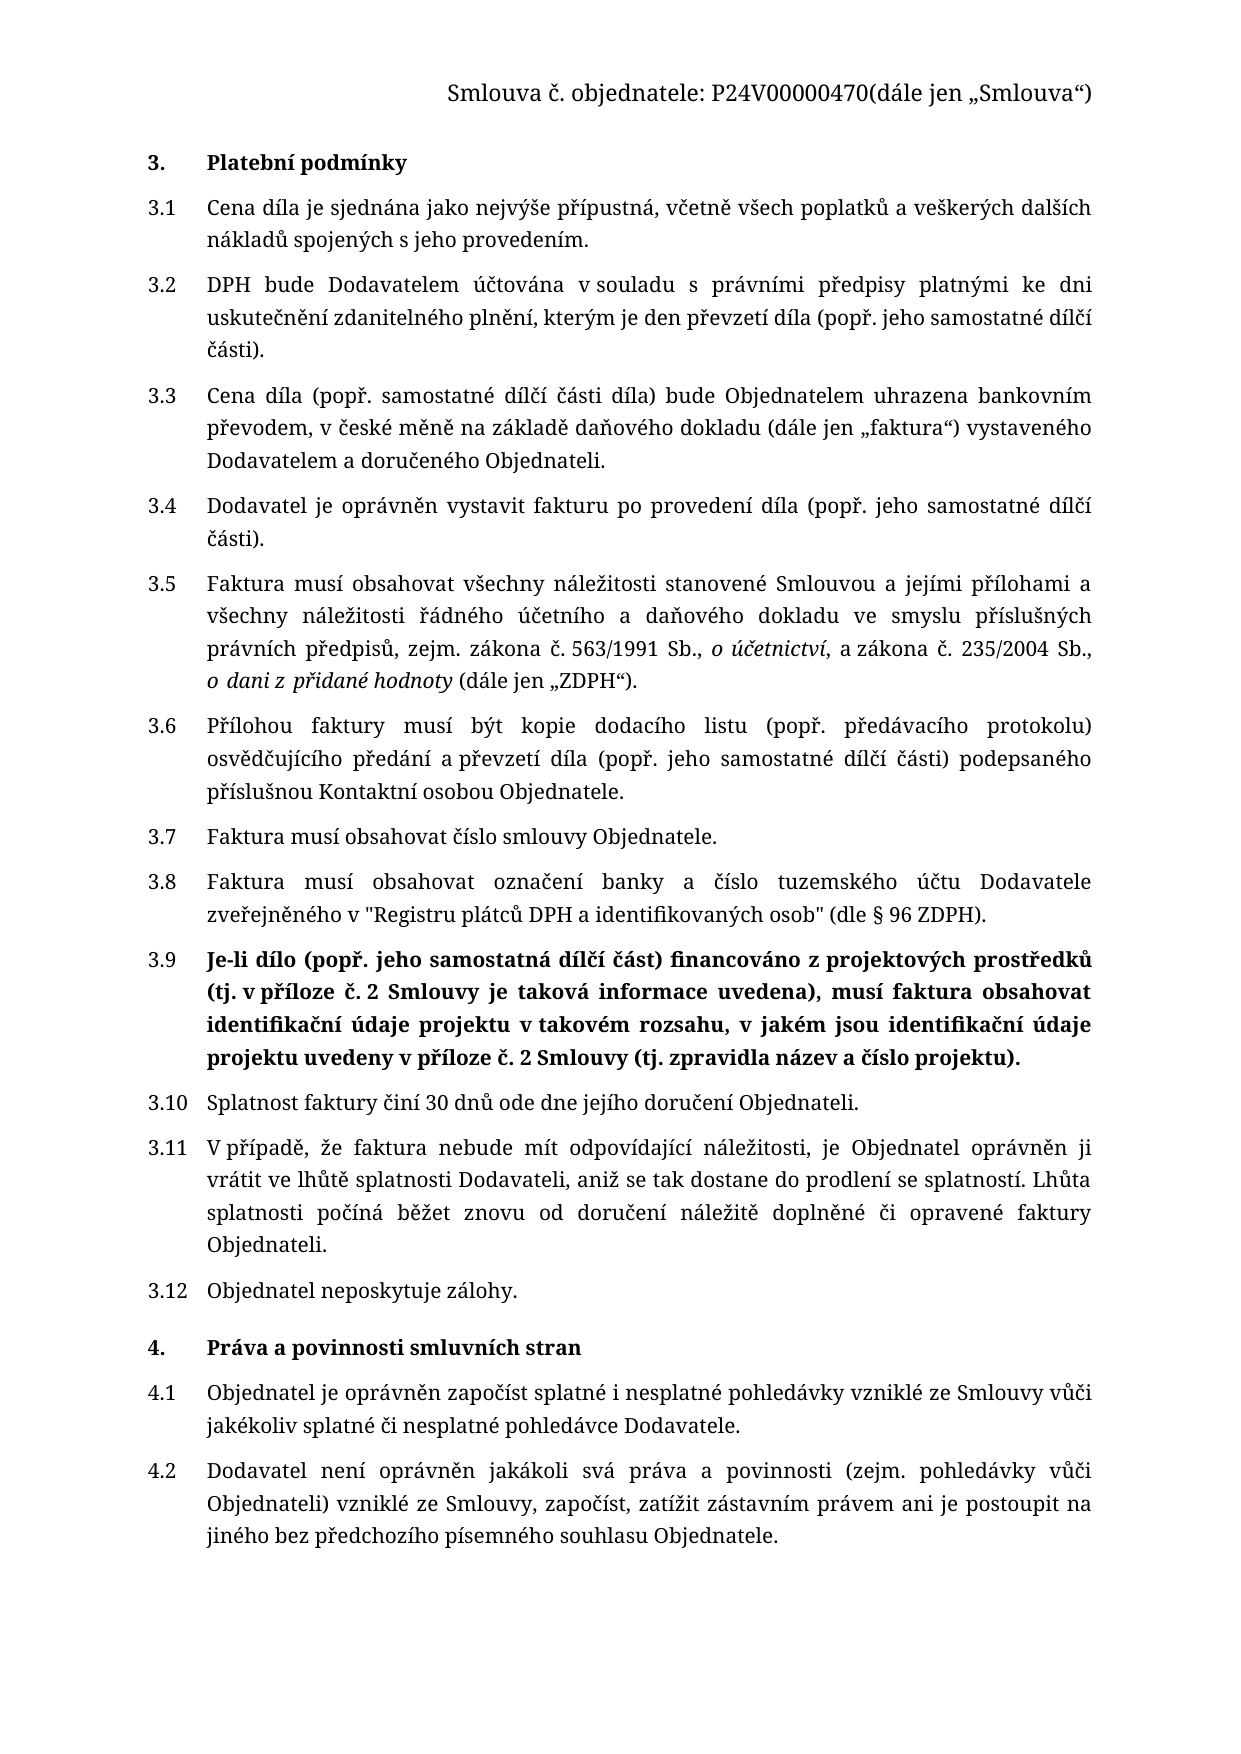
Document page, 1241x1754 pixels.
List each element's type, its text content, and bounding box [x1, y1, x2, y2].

list Faktura musí obsahovat všechny náležitosti stanovené Smlouvou a jejími přílohami a všechny náležitosti řádného účetního a daňového dokladu ve smyslu příslušných právních předpisů, zejm. zákona č. 563/1991 Sb., o účetnictví, a zákona č. 235/2004 Sb., o dani z přidané hodnoty (dále jen „ZDPH“). [148, 569, 1093, 695]
list Faktura musí obsahovat označení banky a číslo tuzemského účtu Dodavatele zveřejněného v "Registru plátců DPH a identifikovaných osob" (dle § 96 ZDPH). [148, 867, 1093, 928]
list DPH bude Dodavatelem účtována v souladu s právními předpisy platnými ke dni uskutečnění zdanitelného plnění, kterým je den převzetí díla (popř. jeho samostatné dílčí části). [148, 270, 1093, 364]
list Objednatel je oprávněn započíst splatné i nesplatné pohledávky vzniklé ze Smlouvy vůči jakékoliv splatné či nesplatné pohledávce Dodavatele. [148, 1378, 1093, 1439]
list Cena díla je sjednána jako nejvýše přípustná, včetně všech poplatků a veškerých dalších nákladů spojených s jeho provedením. [148, 193, 1093, 254]
list Dodavatel není oprávněn jakákoli svá práva a povinnosti (zejm. pohledávky vůči Objednateli) vzniklé ze Smlouvy, započíst, zatížit zástavním právem ani je postoupit na jiného bez předchozího písemného souhlasu Objednatele. [148, 1456, 1093, 1550]
list Splatnost faktury činí 30 dnů ode dne jejího doručení Objednateli. [148, 1088, 1093, 1116]
list Faktura musí obsahovat číslo smlouvy Objednatele. [148, 822, 1093, 850]
list Dodavatel je oprávněn vystavit fakturu po provedení díla (popř. jeho samostatné dílčí části). [148, 491, 1093, 552]
list V případě, že faktura nebude mít odpovídající náležitosti, je Objednatel oprávněn ji vrátit ve lhůtě splatnosti Dodavateli, aniž se tak dostane do prodlení se splatností. Lhůta splatnosti počíná běžet znovu od doručení náležitě doplněné či opravené faktury Objednateli. [148, 1133, 1093, 1259]
list Přílohou faktury musí být kopie dodacího listu (popř. předávacího protokolu) osvědčujícího předání a převzetí díla (popř. jeho samostatné dílčí části) podepsaného příslušnou Kontaktní osobou Objednatele. [148, 712, 1093, 805]
list Objednatel neposkytuje zálohy. [148, 1276, 1093, 1304]
list Cena díla (popř. samostatné dílčí části díla) bude Objednatelem uhrazena bankovním převodem, v české měně na základě daňového dokladu (dále jen „faktura“) vystaveného Dodavatelem a doručeného Objednateli. [148, 381, 1093, 474]
list Práva a povinnosti smluvních stran [148, 1333, 1093, 1362]
list Platební podmínky [148, 148, 1093, 176]
list Je-li dílo (popř. jeho samostatná dílčí část) financováno z projektových prostředků (tj. v příloze č. 2 Smlouvy je taková informace uvedena), musí faktura obsahovat identifikační údaje projektu v takovém rozsahu, v jakém jsou identifikační údaje projektu uvedeny v příloze č. 2 Smlouvy (tj. zpravidla název a číslo projektu). [148, 945, 1093, 1071]
